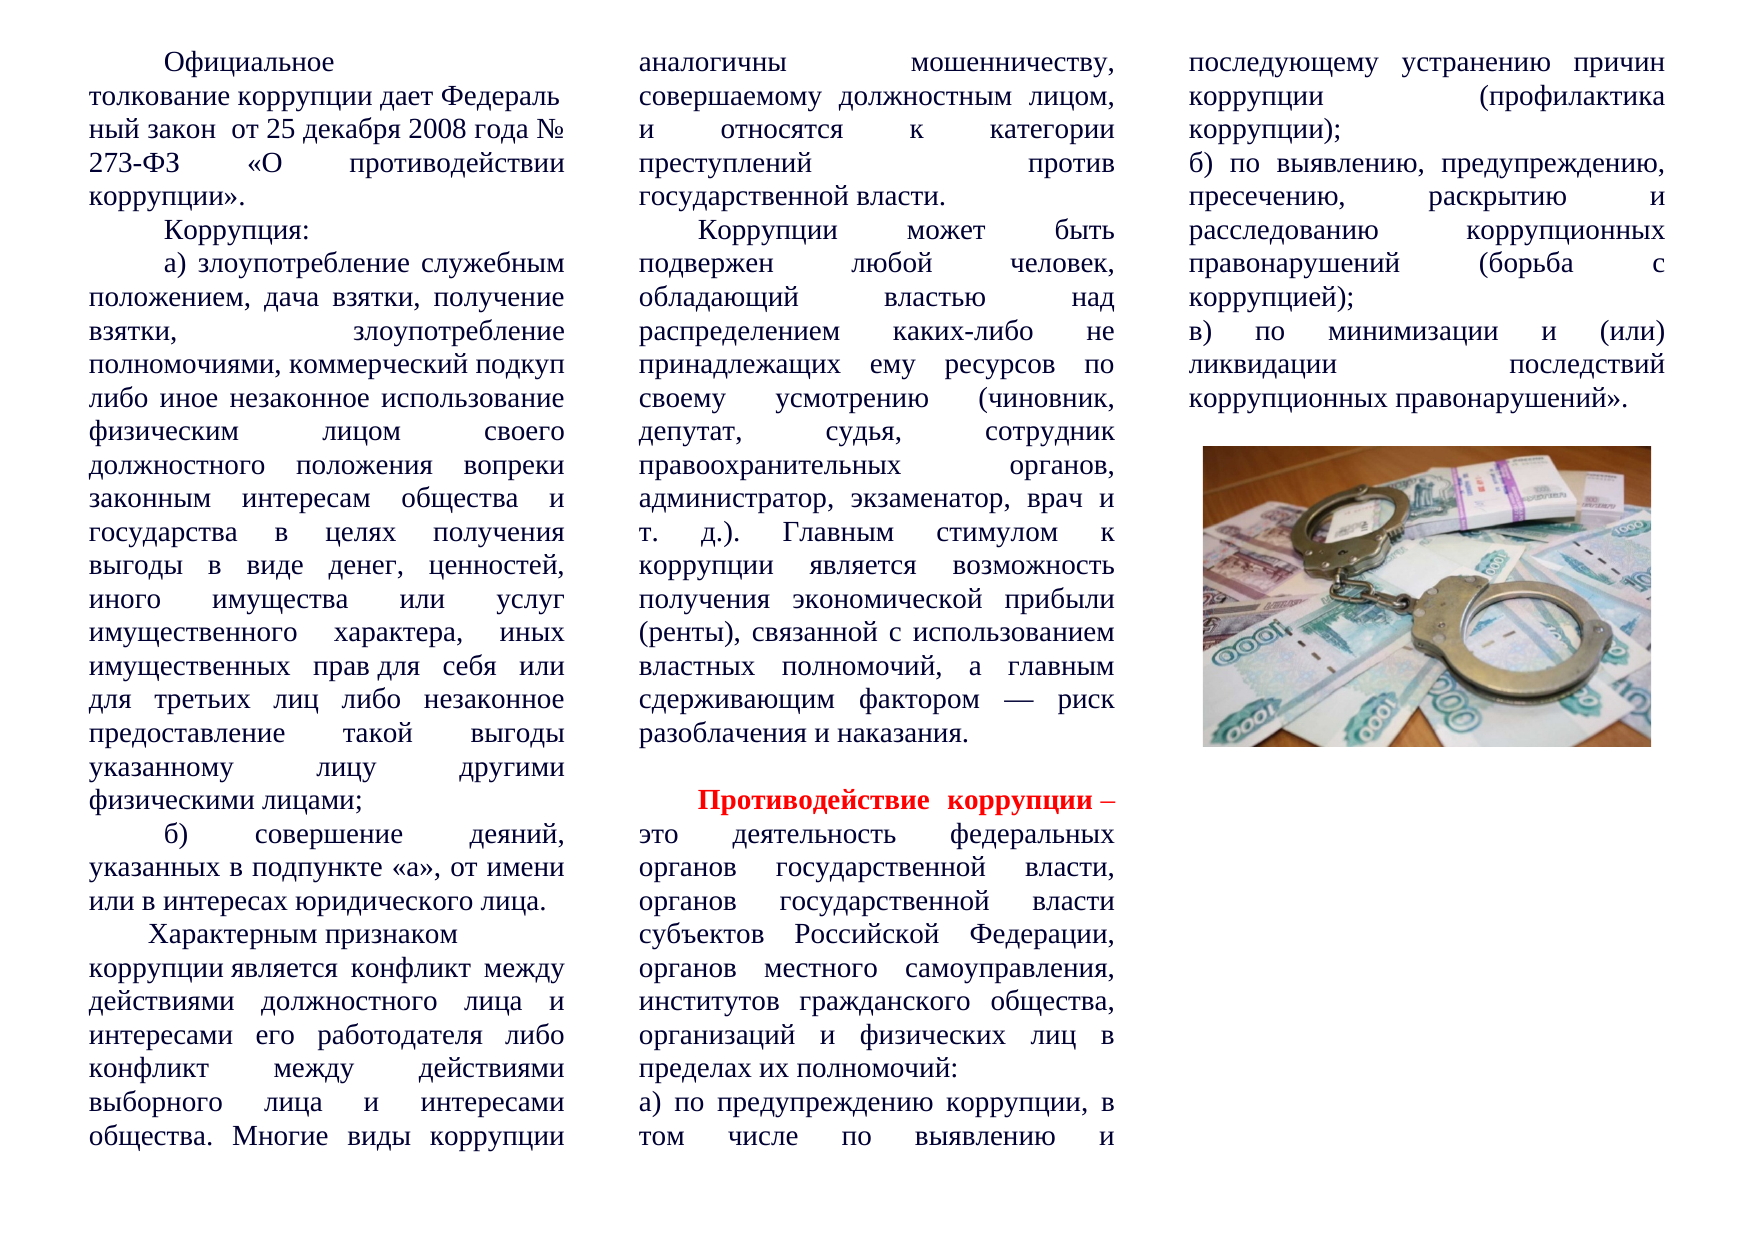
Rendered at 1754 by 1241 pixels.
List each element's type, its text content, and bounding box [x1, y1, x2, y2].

text Официальное толкование коррупции дает Федеральный закон от 25 декабря 2008 года № 273-ФЗ «О противодействии коррупции». [89, 44, 565, 212]
text а) злоупотребление служебным положением, дача взятки, получение взятки, злоупотребление полномочиями, коммерческий подкуп либо иное незаконное использование физическим лицом своего должностного положения вопреки законным интересам общества и государства в целях получения выгоды в виде денег, ценностей, иного имущества или услуг имущественного характера, иных имущественных прав для себя или для третьих лиц либо незаконное предоставление такой выгоды указанному лицу другими физическими лицами; [89, 246, 565, 816]
text Противодействие коррупции – это деятельность федеральных органов государственной власти, органов государственной власти субъектов Российской Федерации, органов местного самоуправления, институтов гражданского общества, организаций и физических лиц в пределах их полномочий: [639, 782, 1115, 1084]
text в) по минимизации и (или) ликвидации последствий коррупционных правонарушений». [1189, 313, 1665, 413]
text Характерным признаком коррупции является конфликт между действиями должностного лица и интересами его работодателя либо конфликт между действиями выборного лица и интересами общества. Многие виды коррупции аналогичны мошенничеству, совершаемому должностным лицом, и относятся к категории преступлений против государственной власти. [89, 916, 565, 1151]
text а) по предупреждению коррупции, в том числе по выявлению и последующему устранению причин коррупции (профилактика коррупции); [639, 1084, 1115, 1151]
text Характерным признаком коррупции является конфликт между действиями должностного лица и интересами его работодателя либо конфликт между действиями выборного лица и интересами общества. Многие виды коррупции аналогичны мошенничеству, совершаемому должностным лицом, и относятся к категории преступлений против государственной власти. [639, 44, 1115, 212]
text б) по выявлению, предупреждению, пресечению, раскрытию и расследованию коррупционных правонарушений (борьба с коррупцией); [1189, 145, 1665, 313]
text б) совершение деяний, указанных в подпункте «а», от имени или в интересах юридического лица. [89, 816, 565, 916]
text Коррупция: [89, 212, 565, 246]
picture [1202, 446, 1652, 747]
text а) по предупреждению коррупции, в том числе по выявлению и последующему устранению причин коррупции (профилактика коррупции); [1189, 44, 1665, 145]
text Коррупции может быть подвержен любой человек, обладающий властью над распределением каких-либо не принадлежащих ему ресурсов по своему усмотрению (чиновник, депутат, судья, сотрудник правоохранительных органов, администратор, экзаменатор, врач и т. д.). Главным стимулом к коррупции является возможность получения экономической прибыли (ренты), связанной с использованием властных полномочий, а главным сдерживающим фактором — риск разоблачения и наказания. [639, 212, 1115, 749]
